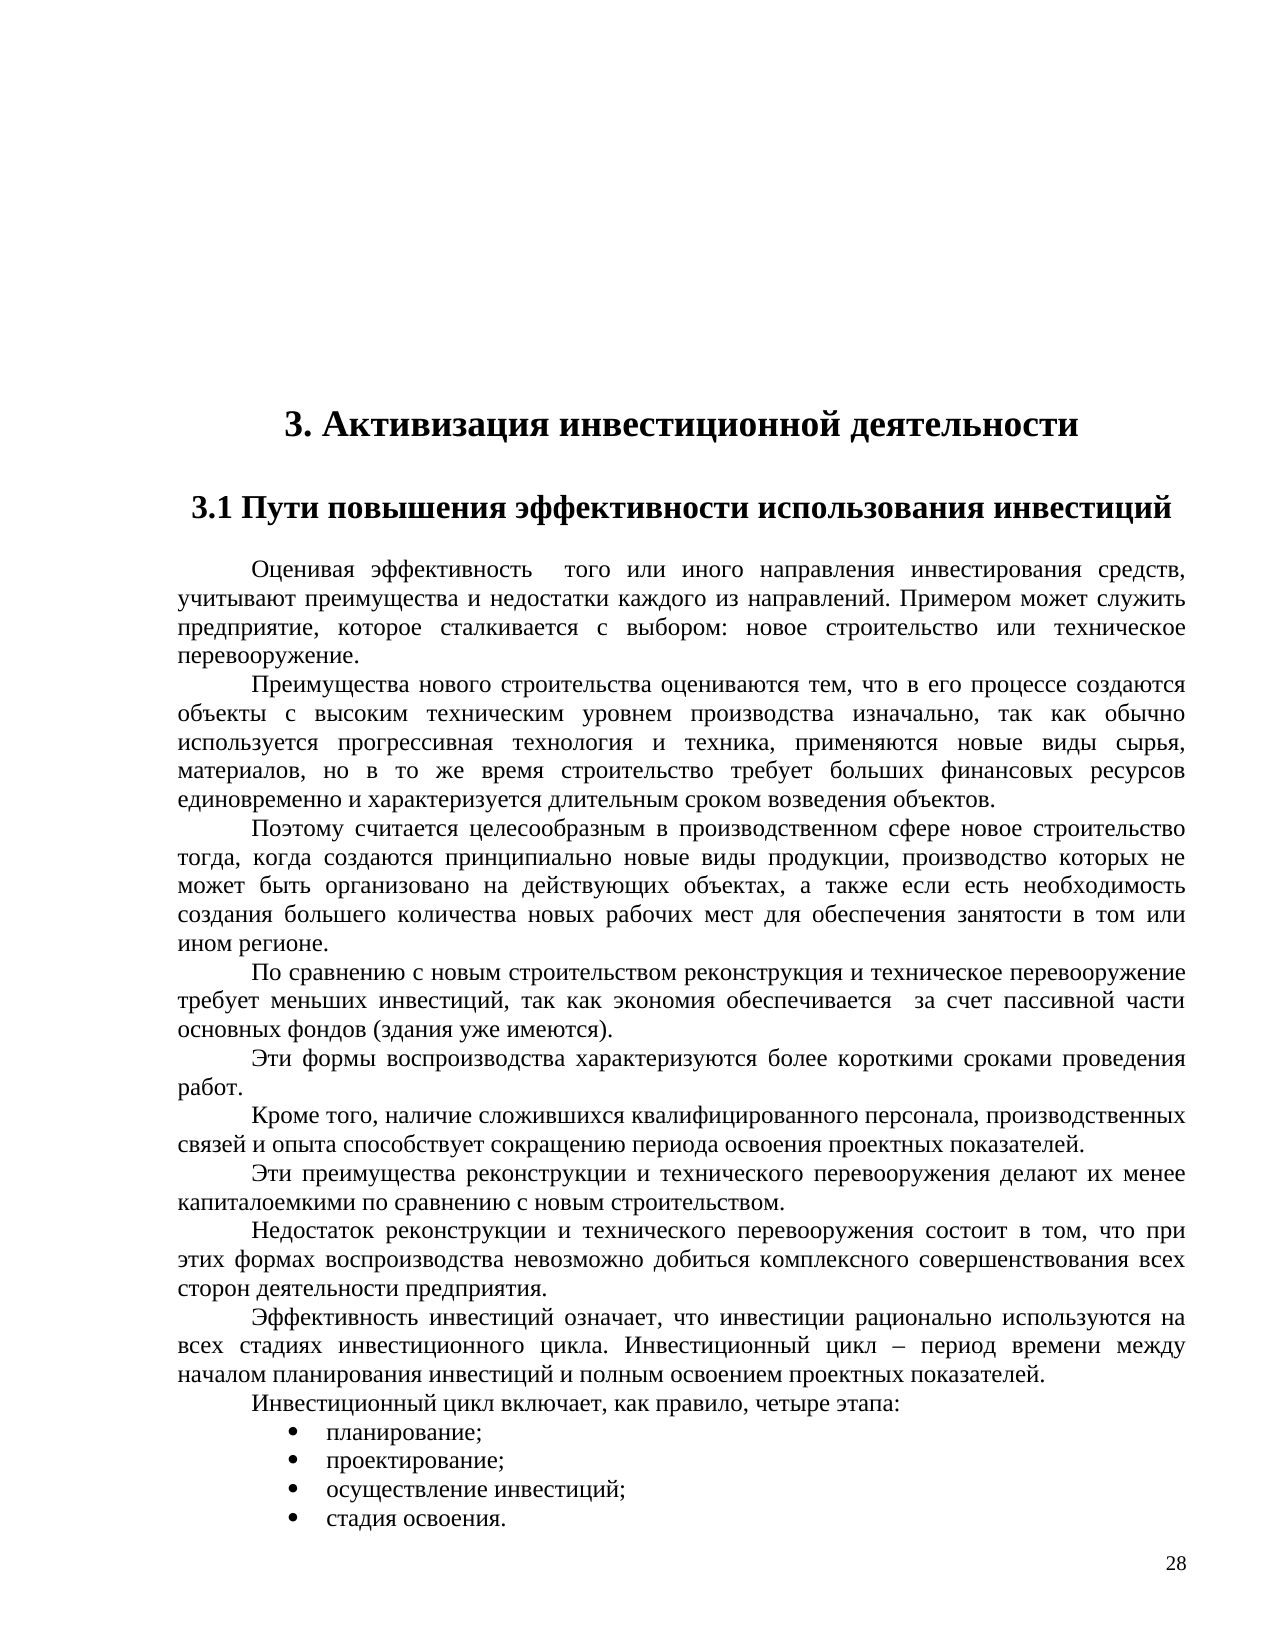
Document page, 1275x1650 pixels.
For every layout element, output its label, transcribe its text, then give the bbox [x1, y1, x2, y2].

text Недостаток реконструкции и технического перевооружения состоит в том, что при этих формах воспроизводства невозможно добиться комплексного совершенствования всех сторон деятельности предприятия. [177, 1216, 1186, 1302]
text 3. Активизация инвестиционной деятельности [177, 401, 1186, 444]
text Кроме того, наличие сложившихся квалифицированного персонала, производственных связей и опыта способствует сокращению периода освоения проектных показателей. [177, 1101, 1186, 1158]
text Эффективность инвестиций означает, что инвестиции рационально используются на всех стадиях инвестиционного цикла. Инвестиционный цикл – период времени между началом планирования инвестиций и полным освоением проектных показателей. [177, 1302, 1186, 1388]
list планирование; [288, 1417, 1186, 1446]
text 3.1 Пути повышения эффективности использования инвестиций [177, 487, 1186, 526]
text Преимущества нового строительства оцениваются тем, что в его процессе создаются объекты с высоким техническим уровнем производства изначально, так как обычно используется прогрессивная технология и техника, применяются новые виды сырья, материалов, но в то же время строительство требует больших финансовых ресурсов единовременно и характеризуется длительным сроком возведения объектов. [177, 669, 1186, 813]
text Оценивая эффективность того или иного направления инвестирования средств, учитывают преимущества и недостатки каждого из направлений. Примером может служить предприятие, которое сталкивается с выбором: новое строительство или техническое перевооружение. [177, 554, 1186, 669]
text По сравнению с новым строительством реконструкция и техническое перевооружение требует меньших инвестиций, так как экономия обеспечивается за счет пассивной части основных фондов (здания уже имеются). [177, 957, 1186, 1043]
text Инвестиционный цикл включает, как правило, четыре этапа: [177, 1388, 1186, 1417]
text Эти преимущества реконструкции и технического перевооружения делают их менее капиталоемкими по сравнению с новым строительством. [177, 1158, 1186, 1216]
text Поэтому считается целесообразным в производственном сфере новое строительство тогда, когда создаются принципиально новые виды продукции, производство которых не может быть организовано на действующих объектах, а также если есть необходимость создания большего количества новых рабочих мест для обеспечения занятости в том или ином регионе. [177, 813, 1186, 957]
list стадия освоения. [288, 1503, 1186, 1532]
text Эти формы воспроизводства характеризуются более короткими сроками проведения работ. [177, 1043, 1186, 1101]
list проектирование; [288, 1446, 1186, 1474]
list осуществление инвестиций; [288, 1474, 1186, 1503]
